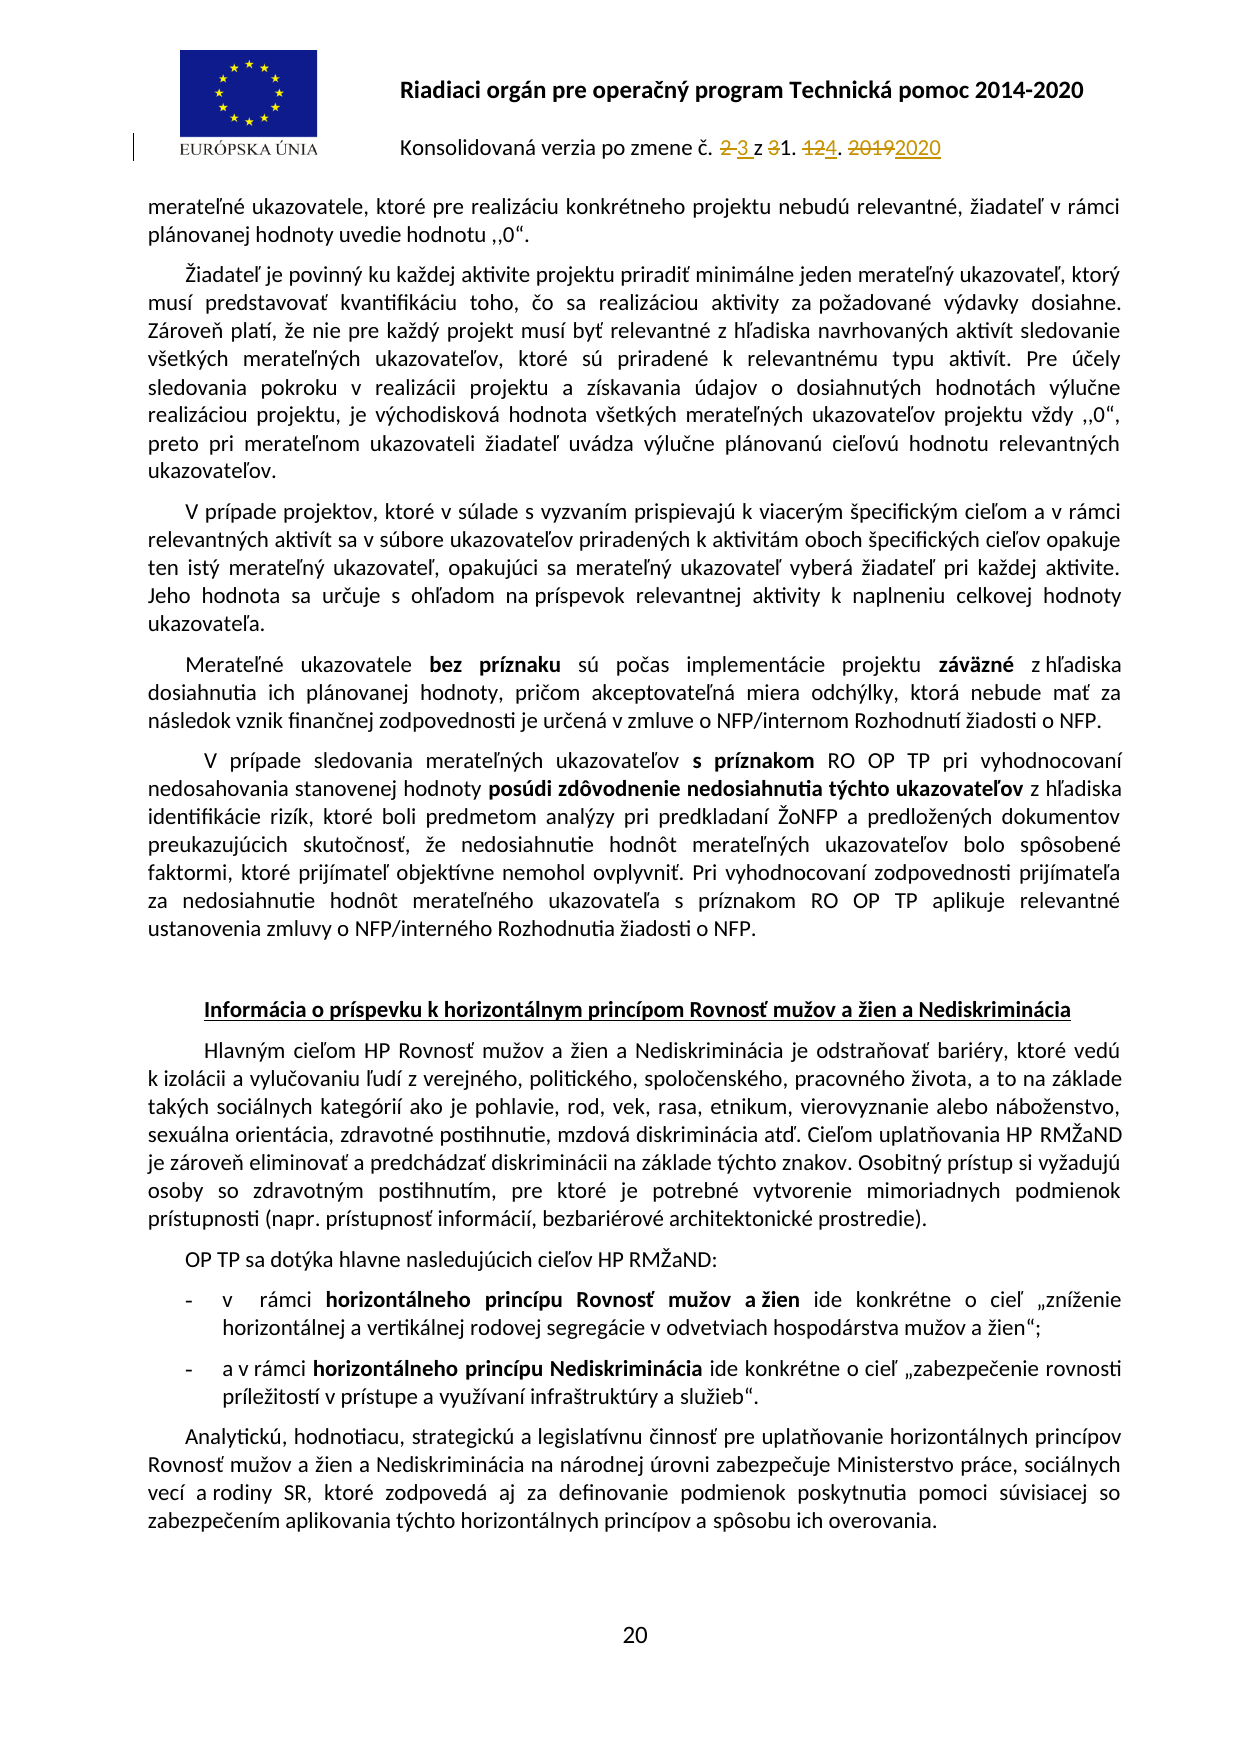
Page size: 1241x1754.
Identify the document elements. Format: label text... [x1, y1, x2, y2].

text V prípade projektov, ktoré v súlade s vyzvaním prispievajú k viacerým špecifickým cieľom a v rámci relevantných aktivít sa v súbore ukazovateľov priradených k aktivitám oboch špecifických cieľov opakuje ten istý merateľný ukazovateľ, opakujúci sa merateľný ukazovateľ vyberá žiadateľ pri každej aktivite. Jeho hodnota sa určuje s ohľadom na príspevok relevantnej aktivity k naplneniu celkovej hodnoty ukazovateľa. [148, 497, 1122, 637]
picture [179, 50, 318, 155]
list a v rámci horizontálneho princípu Nediskriminácia ide konkrétne o cieľ „zabezpečenie rovnosti príležitostí v prístupe a využívaní infraštruktúry a služieb“. [185, 1354, 1122, 1410]
text V prípade sledovania merateľných ukazovateľov s príznakom RO OP TP pri vyhodnocovaní nedosahovania stanovenej hodnoty posúdi zdôvodnenie nedosiahnutia týchto ukazovateľov z hľadiska identifikácie rizík, ktoré boli predmetom analýzy pri predkladaní ŽoNFP a predložených dokumentov preukazujúcich skutočnosť, že nedosiahnutie hodnôt merateľných ukazovateľov bolo spôsobené faktormi, ktoré prijímateľ objektívne nemohol ovplyvniť. Pri vyhodnocovaní zodpovednosti prijímateľa za nedosiahnutie hodnôt merateľného ukazovateľa s príznakom RO OP TP aplikuje relevantné ustanovenia zmluvy o NFP/interného Rozhodnutia žiadosti o NFP. [148, 746, 1122, 942]
list v rámci horizontálneho princípu Rovnosť mužov a žien ide konkrétne o cieľ „zníženie horizontálnej a vertikálnej rodovej segregácie v odvetviach hospodárstva mužov a žien“; [185, 1285, 1122, 1341]
text Informácia o príspevku k horizontálnym princípom Rovnosť mužov a žien a Nediskriminácia [148, 996, 1122, 1023]
text OP TP sa dotýka hlavne nasledujúcich cieľov HP RMŽaND: [148, 1245, 1122, 1273]
text Žiadateľ je povinný ku každej aktivite projektu priradiť minimálne jeden merateľný ukazovateľ, ktorý musí predstavovať kvantifikáciu toho, čo sa realizáciou aktivity za požadované výdavky dosiahne. Zároveň platí, že nie pre každý projekt musí byť relevantné z hľadiska navrhovaných aktivít sledovanie všetkých merateľných ukazovateľov, ktoré sú priradené k relevantnému typu aktivít. Pre účely sledovania pokroku v realizácii projektu a získavania údajov o dosiahnutých hodnotách výlučne realizáciou projektu, je východisková hodnota všetkých merateľných ukazovateľov projektu vždy ,,0“, preto pri merateľnom ukazovateli žiadateľ uvádza výlučne plánovanú cieľovú hodnotu relevantných ukazovateľov. [148, 261, 1122, 485]
text Analytickú, hodnotiacu, strategickú a legislatívnu činnosť pre uplatňovanie horizontálnych princípov Rovnosť mužov a žien a Nediskriminácia na národnej úrovni zabezpečuje Ministerstvo práce, sociálnych vecí a rodiny SR, ktoré zodpovedá aj za definovanie podmienok poskytnutia pomoci súvisiacej so zabezpečením aplikovania týchto horizontálnych princípov a spôsobu ich overovania. [148, 1422, 1122, 1534]
text Hlavným cieľom HP Rovnosť mužov a žien a Nediskriminácia je odstraňovať bariéry, ktoré vedú k izolácii a vylučovaniu ľudí z verejného, politického, spoločenského, pracovného života, a to na základe takých sociálnych kategórií ako je pohlavie, rod, vek, rasa, etnikum, vierovyznanie alebo náboženstvo, sexuálna orientácia, zdravotné postihnutie, mzdová diskriminácia atď. Cieľom uplatňovania HP RMŽaND je zároveň eliminovať a predchádzať diskriminácii na základe týchto znakov. Osobitný prístup si vyžadujú osoby so zdravotným postihnutím, pre ktoré je potrebné vytvorenie mimoriadnych podmienok prístupnosti (napr. prístupnosť informácií, bezbariérové architektonické prostredie). [148, 1036, 1122, 1232]
text Merateľné ukazovatele bez príznaku sú počas implementácie projektu záväzné z hľadiska dosiahnutia ich plánovanej hodnoty, pričom akceptovateľná miera odchýlky, ktorá nebude mať za následok vznik finančnej zodpovednosti je určená v zmluve o NFP/internom Rozhodnutí žiadosti o NFP. [148, 650, 1122, 734]
